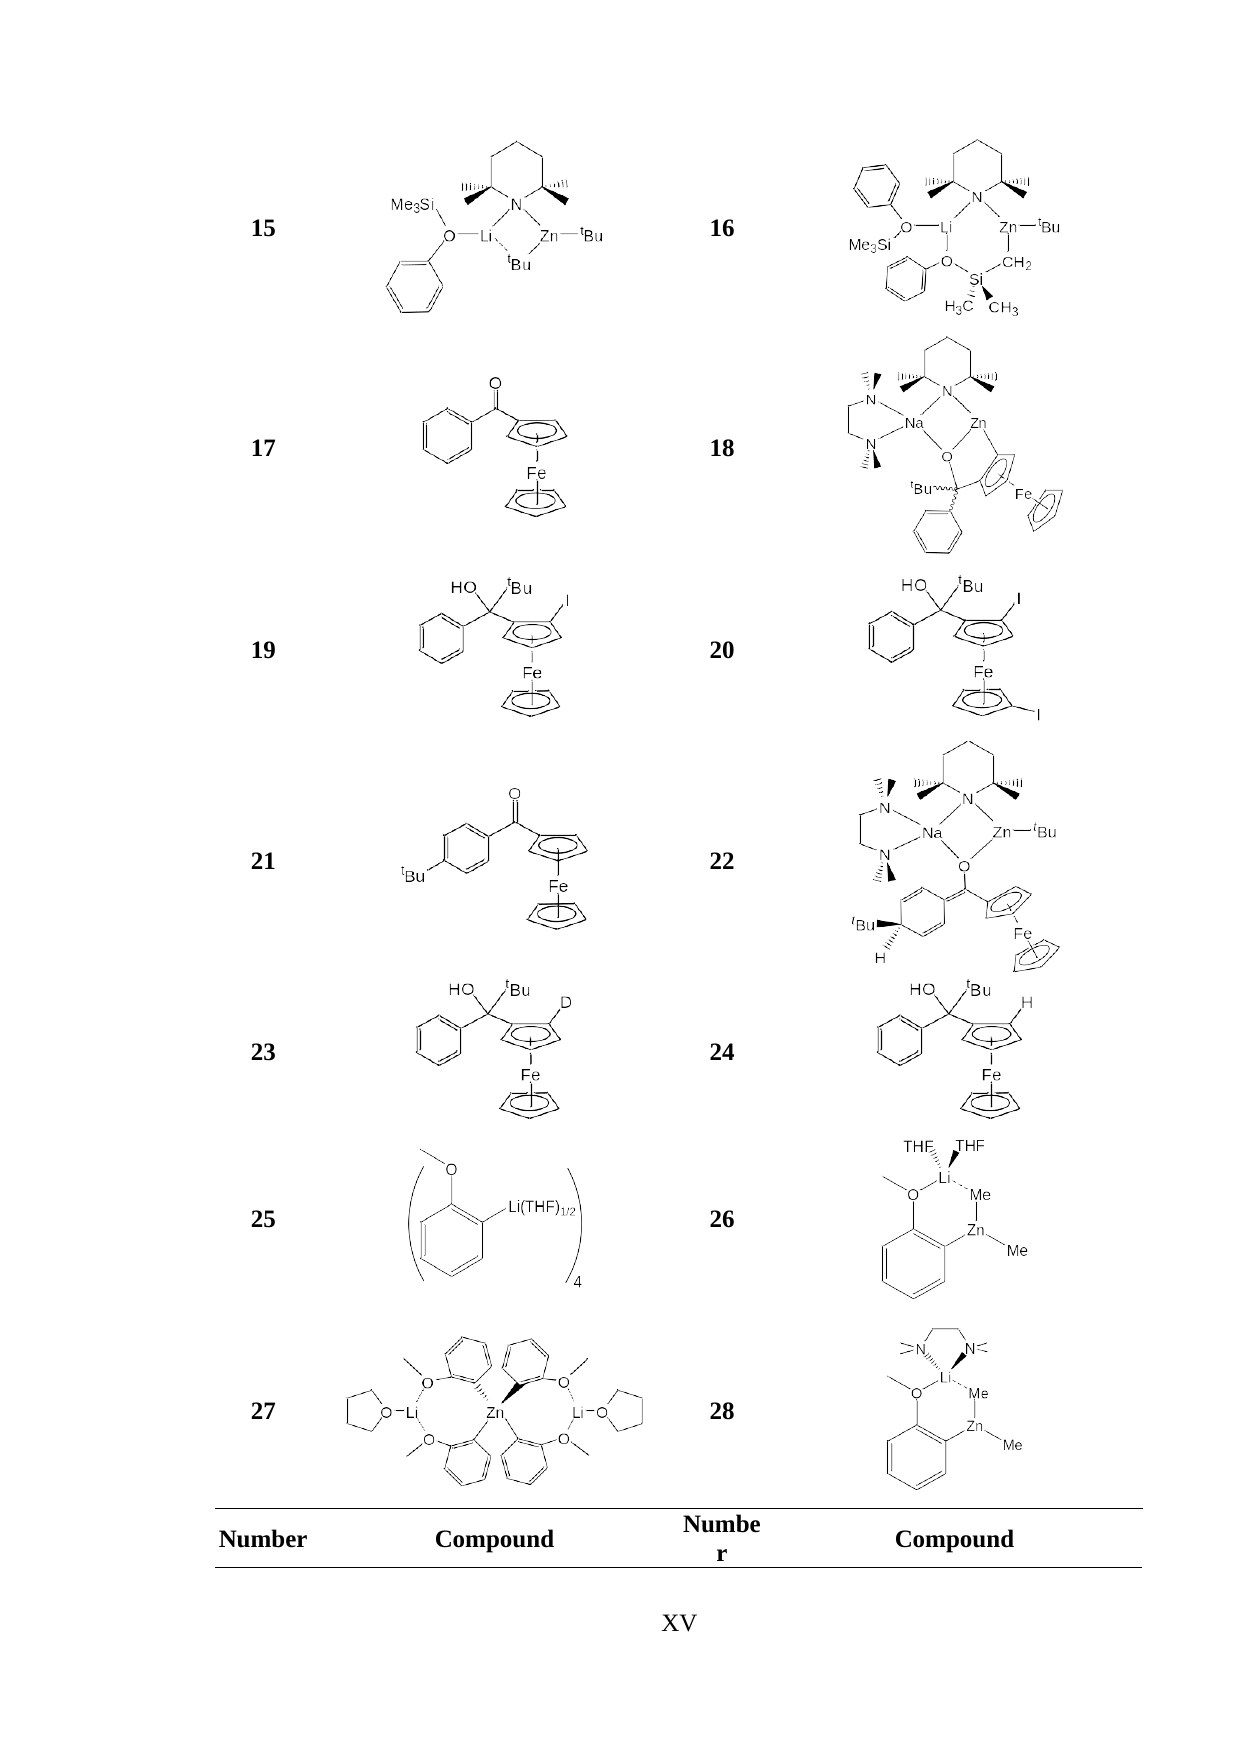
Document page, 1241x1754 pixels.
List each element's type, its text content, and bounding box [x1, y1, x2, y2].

table_cell [766, 118, 1143, 337]
table_cell 27 [215, 1313, 311, 1508]
table_cell 24 [678, 979, 766, 1124]
table_cell [311, 979, 677, 1124]
table_cell Number [678, 1509, 766, 1567]
table_cell 18 [678, 337, 766, 558]
table_cell 19 [215, 559, 311, 742]
table_cell 16 [678, 118, 766, 337]
table_cell [766, 742, 1143, 979]
table_cell [311, 742, 677, 979]
table_cell [766, 979, 1143, 1124]
table_cell 20 [678, 559, 766, 742]
table_cell [311, 337, 677, 558]
table_cell 21 [215, 742, 311, 979]
table_cell 25 [215, 1124, 311, 1313]
table_cell 17 [215, 337, 311, 558]
table_cell [311, 118, 677, 337]
table_cell Number [215, 1509, 311, 1567]
table_cell Compound [766, 1509, 1142, 1567]
table_cell [766, 1313, 1143, 1508]
table_cell 28 [678, 1313, 766, 1508]
table_cell [766, 559, 1143, 742]
table_cell Compound [311, 1509, 677, 1567]
table_cell 23 [215, 979, 311, 1124]
table_cell [311, 1313, 677, 1508]
table_cell 22 [678, 742, 766, 979]
table_cell [311, 1124, 677, 1313]
table_cell [311, 559, 677, 742]
table_cell [766, 1124, 1143, 1313]
table_cell 26 [678, 1124, 766, 1313]
table_cell [766, 337, 1143, 558]
table_cell 15 [215, 118, 311, 337]
